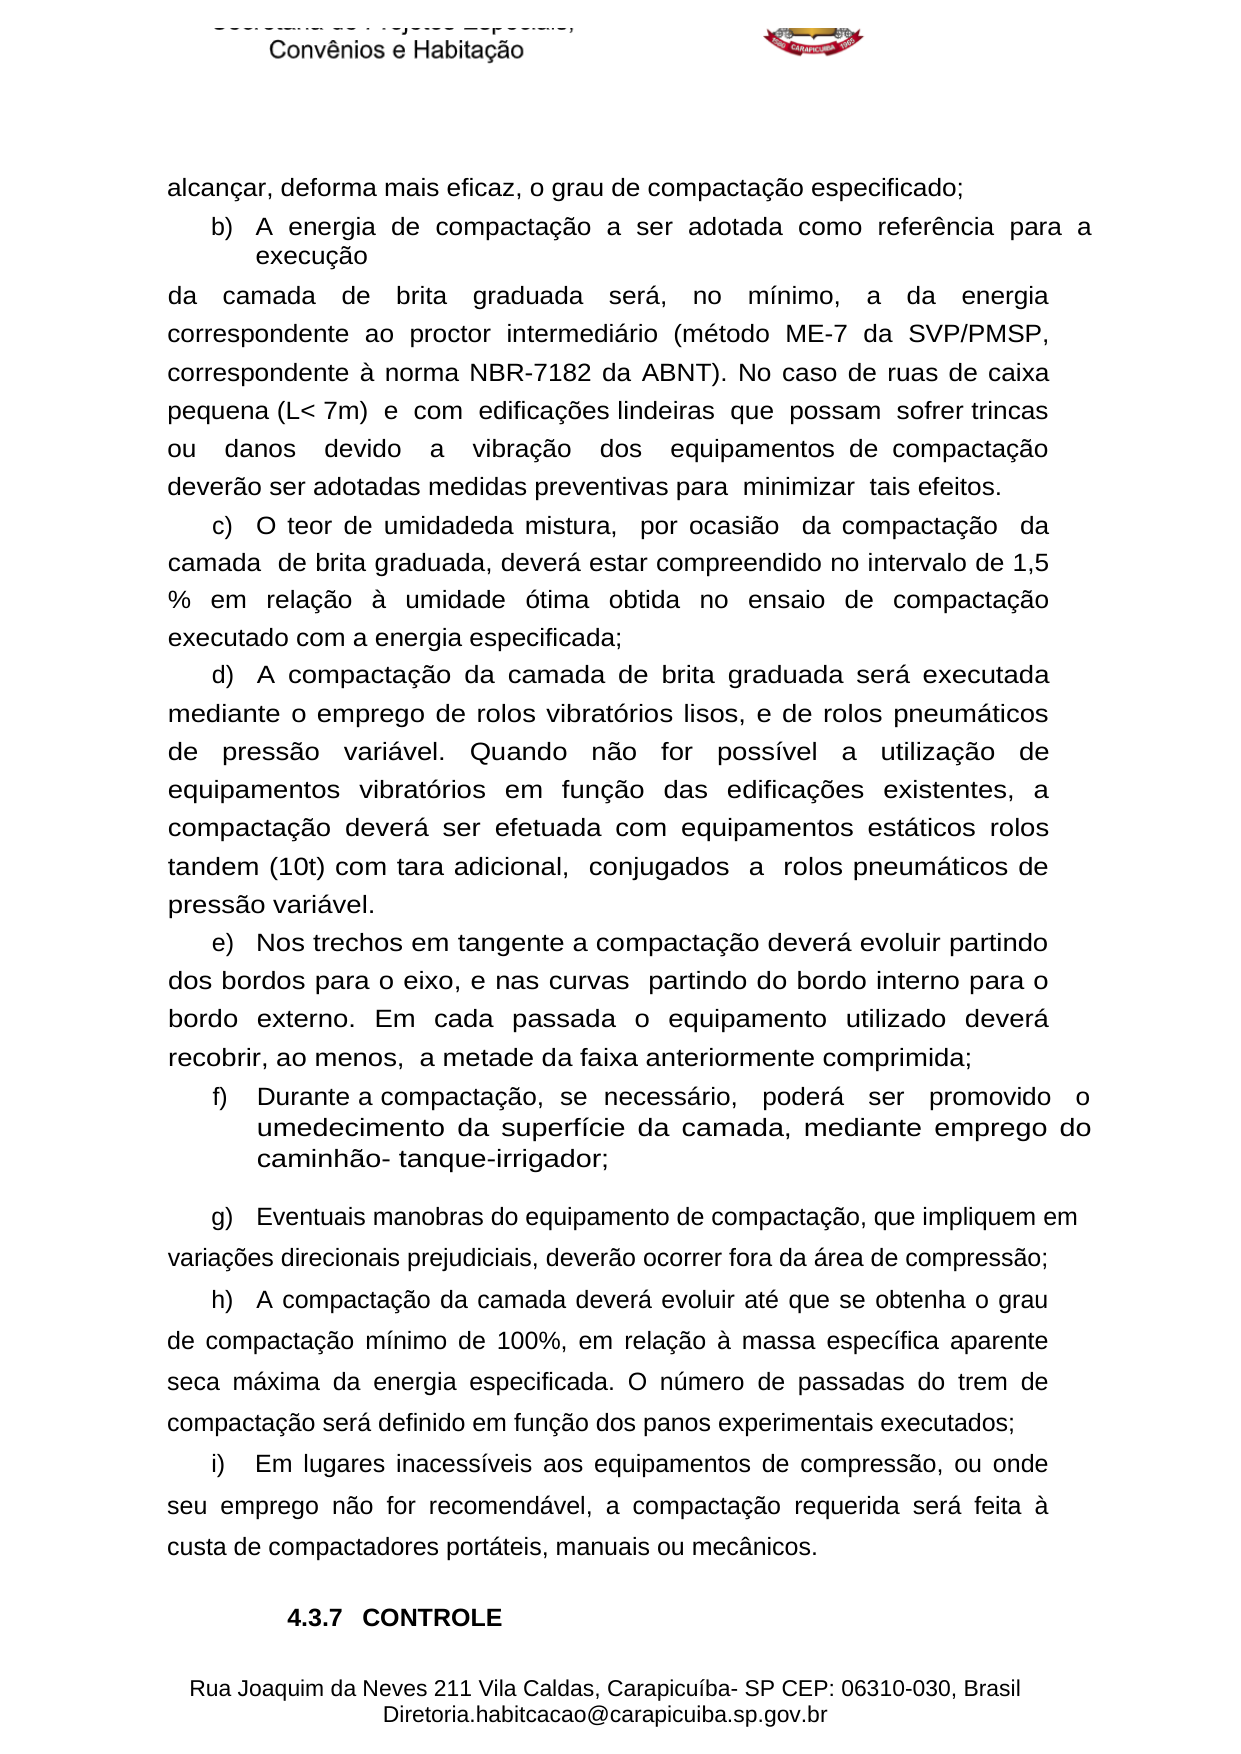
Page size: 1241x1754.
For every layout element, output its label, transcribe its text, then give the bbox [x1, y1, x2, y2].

list Eventuais manobras do equipamento de compactação, que impliquem em [211, 1203, 1093, 1231]
list O teor de umidadeda mistura, por ocasião da compactação da camada de brita graduada, deverá estar compreendido no intervalo de 1,5 % em relação à umidade ótima obtida no ensaio de compactação executado com a energia especificada; [168, 511, 1051, 651]
text da camada de brita graduada será, no mínimo, a da energia correspondente ao proctor intermediário (método ME-7 da SVP/PMSP, correspondente à norma NBR-7182 da ABNT). No caso de ruas de caixa pequena (L< 7m) e com edificações lindeiras que possam sofrer trincas ou danos devido a vibração dos equipamentos de compactação deverão ser adotadas medidas preventivas para minimizar tais efeitos. [167, 281, 1051, 501]
list Em lugares inacessíveis aos equipamentos de compressão, ou onde seu emprego não for recomendável, a compactação requerida será feita à custa de compactadores portáteis, manuais ou mecânicos. [167, 1449, 1050, 1561]
text variações direcionais prejudiciais, deverão ocorrer fora da área de compressão; [168, 1243, 1093, 1272]
list A compactação da camada deverá evoluir até que se obtenha o grau de compactação mínimo de 100%, em relação à massa específica aparente seca máxima da energia especificada. O número de passadas do trem de compactação será definido em função dos panos experimentais executados; [167, 1284, 1050, 1436]
list Nos trechos em tangente a compactação deverá evoluir partindo dos bordos para o eixo, e nas curvas partindo do bordo interno para o bordo externo. Em cada passada o equipamento utilizado deverá recobrir, ao menos, a metade da faixa anteriormente comprimida; [168, 928, 1050, 1071]
list CONTROLE [287, 1603, 1093, 1632]
list Durante a compactação, se necessário, poderá ser promovido o umedecimento da superfície da camada, mediante emprego do caminhão- tanque-irrigador; [212, 1081, 1093, 1174]
list A energia de compactação a ser adotada como referência para a execução [211, 211, 1093, 271]
list A compactação da camada de brita graduada será executada mediante o emprego de rolos vibratórios lisos, e de rolos pneumáticos de pressão variável. Quando não for possível a utilização de equipamentos vibratórios em função das edificações existentes, a compactação deverá ser efetuada com equipamentos estáticos rolos tandem (10t) com tara adicional, conjugados a rolos pneumáticos de pressão variável. [168, 660, 1051, 918]
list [167, 173, 1049, 202]
picture [162, 28, 1048, 73]
